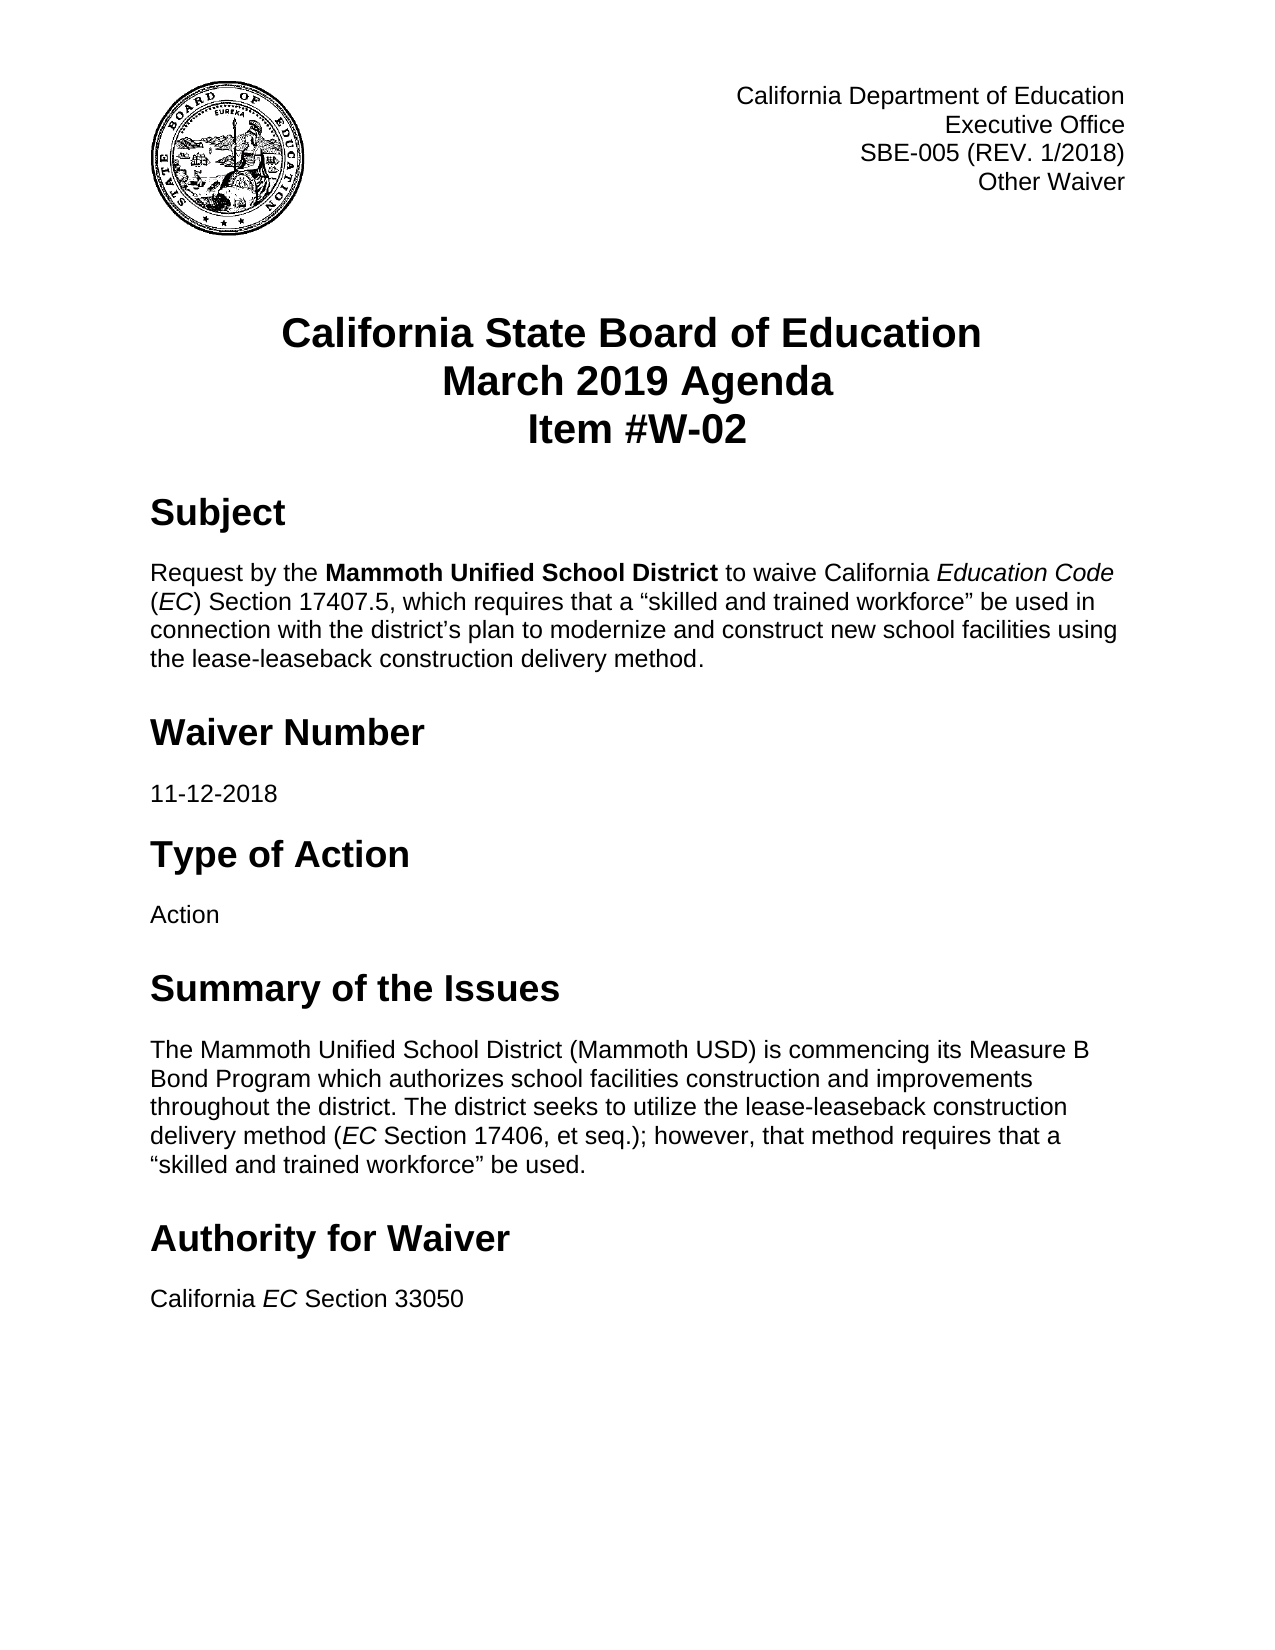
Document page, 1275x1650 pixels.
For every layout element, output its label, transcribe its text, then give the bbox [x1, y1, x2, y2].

text Other Waiver [675, 167, 1125, 196]
text Request by the Mammoth Unified School District to waive California Education Code (EC) Section 17407.5, which requires that a “skilled and trained workforce” be used in connection with the district’s plan to modernize and construct new school facilities using the lease-leaseback construction delivery method. [150, 558, 1125, 673]
subtitle Type of Action [150, 832, 1125, 875]
text Action [150, 900, 1125, 929]
text The Mammoth Unified School District (Mammoth USD) is commencing its Measure B Bond Program which authorizes school facilities construction and improvements throughout the district. The district seeks to utilize the lease-leaseback construction delivery method (EC Section 17406, et seq.); however, that method requires that a “skilled and trained workforce” be used. [150, 1035, 1125, 1178]
subtitle Summary of the Issues [150, 967, 1125, 1010]
text California Department of Education [675, 81, 1125, 110]
subtitle Authority for Waiver [150, 1216, 1125, 1259]
subtitle Subject [150, 490, 1125, 533]
subtitle California State Board of Education March 2019 Agenda Item #W-02 [150, 308, 1125, 452]
text Executive Office [675, 110, 1125, 138]
text SBE-005 (REV. 1/2018) [675, 138, 1125, 167]
subtitle Waiver Number [150, 710, 1125, 753]
text 11-12-2018 [150, 778, 1125, 807]
text California EC Section 33050 [150, 1284, 1125, 1313]
picture [150, 81, 305, 236]
